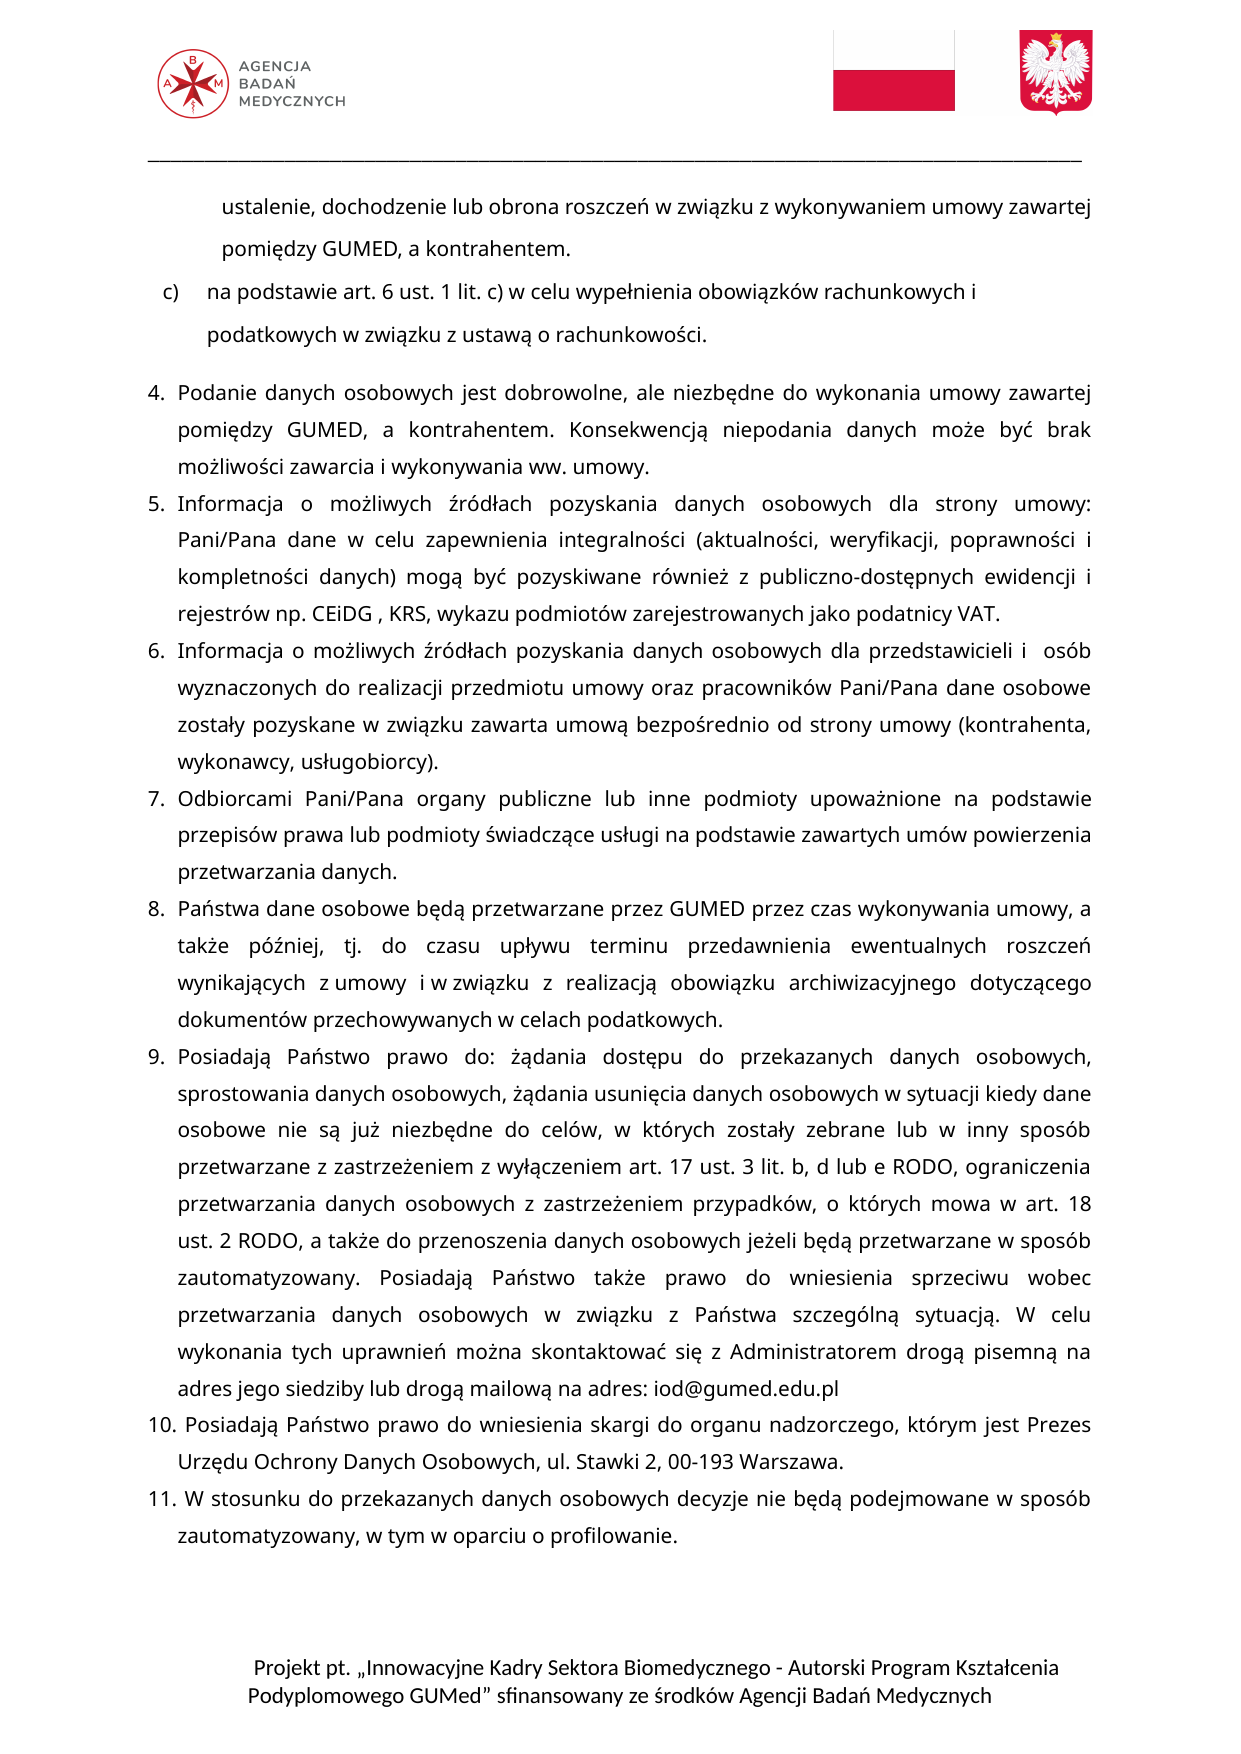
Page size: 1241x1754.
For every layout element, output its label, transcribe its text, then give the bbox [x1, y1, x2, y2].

list Odbiorcami Pani/Pana organy publiczne lub inne podmioty upoważnione na podstawie przepisów prawa lub podmioty świadczące usługi na podstawie zawartych umów powierzenia przetwarzania danych. [148, 784, 1093, 886]
list na podstawie art. 6 ust. 1 lit. c) w celu wypełnienia obowiązków rachunkowych i podatkowych w związku z ustawą o rachunkowości. [162, 277, 1093, 348]
list Informacja o możliwych źródłach pozyskania danych osobowych dla strony umowy: Pani/Pana dane w celu zapewnienia integralności (aktualności, weryfikacji, poprawności i kompletności danych) mogą być pozyskiwane również z publiczno-dostępnych ewidencji i rejestrów np. CEiDG , KRS, wykazu podmiotów zarejestrowanych jako podatnicy VAT. [148, 489, 1093, 628]
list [192, 192, 1093, 263]
list Posiadają Państwo prawo do: żądania dostępu do przekazanych danych osobowych, sprostowania danych osobowych, żądania usunięcia danych osobowych w sytuacji kiedy dane osobowe nie są już niezbędne do celów, w których zostały zebrane lub w inny sposób przetwarzane z zastrzeżeniem z wyłączeniem art. 17 ust. 3 lit. b, d lub e RODO, ograniczenia przetwarzania danych osobowych z zastrzeżeniem przypadków, o których mowa w art. 18 ust. 2 RODO, a także do przenoszenia danych osobowych jeżeli będą przetwarzane w sposób zautomatyzowany. Posiadają Państwo także prawo do wniesienia sprzeciwu wobec przetwarzania danych osobowych w związku z Państwa szczególną sytuacją. W celu wykonania tych uprawnień można skontaktować się z Administratorem drogą pisemną na adres jego siedziby lub drogą mailową na adres: iod@gumed.edu.pl [148, 1042, 1093, 1402]
list Posiadają Państwo prawo do wniesienia skargi do organu nadzorczego, którym jest Prezes Urzędu Ochrony Danych Osobowych, ul. Stawki 2, 00-193 Warszawa. [148, 1411, 1093, 1476]
list Podanie danych osobowych jest dobrowolne, ale niezbędne do wykonania umowy zawartej pomiędzy GUMED, a kontrahentem. Konsekwencją niepodania danych może być brak możliwości zawarcia i wykonywania ww. umowy. [148, 378, 1093, 480]
picture [147, 29, 353, 138]
list Państwa dane osobowe będą przetwarzane przez GUMED przez czas wykonywania umowy, a także później, tj. do czasu upływu terminu przedawnienia ewentualnych roszczeń wynikających z umowy i w związku z realizacją obowiązku archiwizacyjnego dotyczącego dokumentów przechowywanych w celach podatkowych. [148, 894, 1093, 1033]
list Informacja o możliwych źródłach pozyskania danych osobowych dla przedstawicieli i osób wyznaczonych do realizacji przedmiotu umowy oraz pracowników Pani/Pana dane osobowe zostały pozyskane w związku zawarta umową bezpośrednio od strony umowy (kontrahenta, wykonawcy, usługobiorcy). [148, 636, 1093, 775]
list W stosunku do przekazanych danych osobowych decyzje nie będą podejmowane w sposób zautomatyzowany, w tym w oparciu o profilowanie. [148, 1484, 1093, 1549]
picture [833, 30, 1093, 116]
